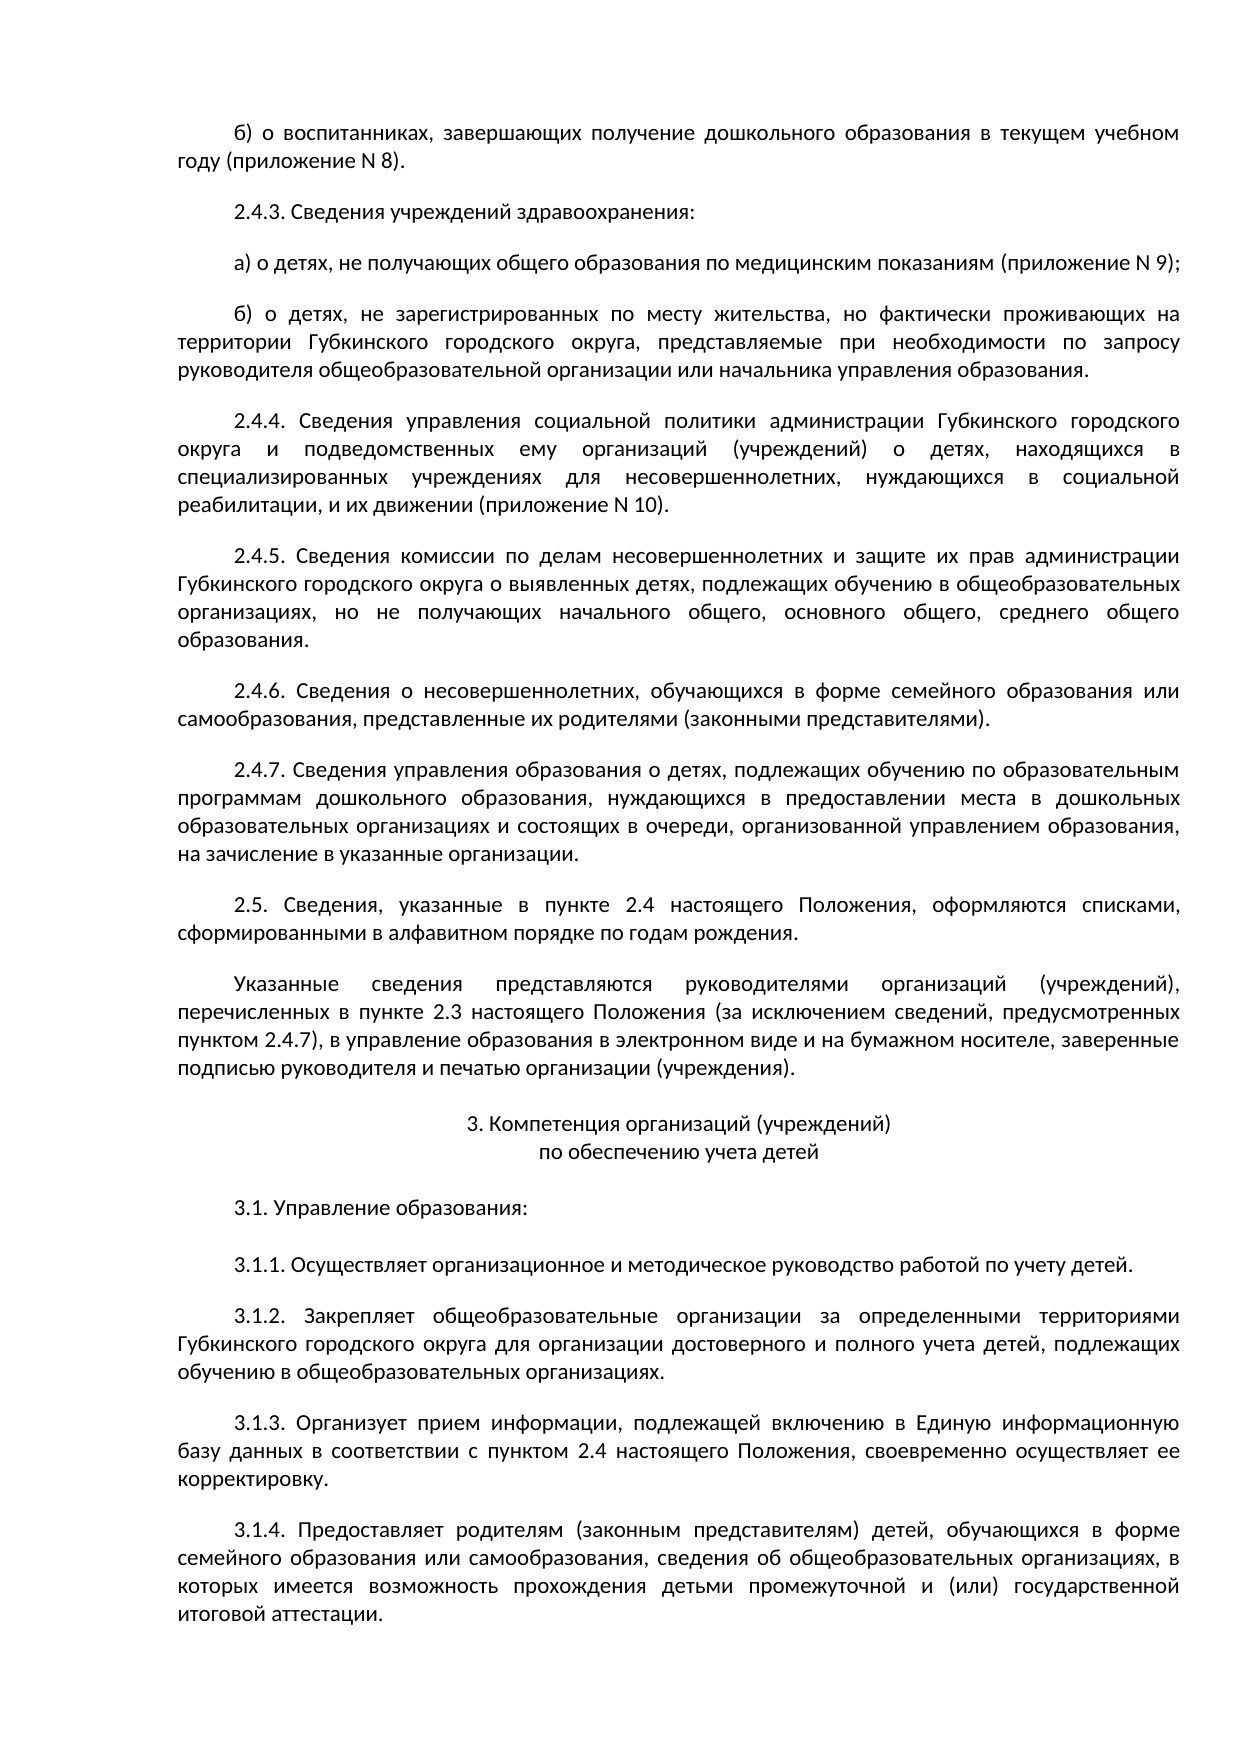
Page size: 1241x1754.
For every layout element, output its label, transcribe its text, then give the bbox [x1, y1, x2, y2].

text б) о детях, не зарегистрированных по месту жительства, но фактически проживающих на территории Губкинского городского округа, представляемые при необходимости по запросу руководителя общеобразовательной организации или начальника управления образования. [177, 299, 1181, 383]
text а) о детях, не получающих общего образования по медицинским показаниям (приложение N 9); [177, 248, 1181, 276]
text 2.4.6. Сведения о несовершеннолетних, обучающихся в форме семейного образования или самообразования, представленные их родителями (законными представителями). [177, 676, 1181, 732]
text 3.1.4. Предоставляет родителям (законным представителям) детей, обучающихся в форме семейного образования или самообразования, сведения об общеобразовательных организациях, в которых имеется возможность прохождения детьми промежуточной и (или) государственной итоговой аттестации. [177, 1515, 1181, 1627]
text 2.5. Сведения, указанные в пункте 2.4 настоящего Положения, оформляются списками, сформированными в алфавитном порядке по годам рождения. [177, 890, 1181, 946]
text б) о воспитанниках, завершающих получение дошкольного образования в текущем учебном году (приложение N 8). [177, 118, 1181, 174]
text 3.1.1. Осуществляет организационное и методическое руководство работой по учету детей. [177, 1250, 1181, 1278]
text 2.4.3. Сведения учреждений здравоохранения: [177, 197, 1181, 225]
text 3.1.2. Закрепляет общеобразовательные организации за определенными территориями Губкинского городского округа для организации достоверного и полного учета детей, подлежащих обучению в общеобразовательных организациях. [177, 1301, 1181, 1385]
text Указанные сведения представляются руководителями организаций (учреждений), перечисленных в пункте 2.3 настоящего Положения (за исключением сведений, предусмотренных пунктом 2.4.7), в управление образования в электронном виде и на бумажном носителе, заверенные подписью руководителя и печатью организации (учреждения). [177, 969, 1181, 1081]
text 2.4.5. Сведения комиссии по делам несовершеннолетних и защите их прав администрации Губкинского городского округа о выявленных детях, подлежащих обучению в общеобразовательных организациях, но не получающих начального общего, основного общего, среднего общего образования. [177, 541, 1181, 653]
text по обеспечению учета детей [177, 1137, 1181, 1165]
text 3.1. Управление образования: [177, 1193, 1181, 1221]
text 3.1.3. Организует прием информации, подлежащей включению в Единую информационную базу данных в соответствии с пунктом 2.4 настоящего Положения, своевременно осуществляет ее корректировку. [177, 1408, 1181, 1492]
text 3. Компетенция организаций (учреждений) [177, 1109, 1181, 1137]
text 2.4.7. Сведения управления образования о детях, подлежащих обучению по образовательным программам дошкольного образования, нуждающихся в предоставлении места в дошкольных образовательных организациях и состоящих в очереди, организованной управлением образования, на зачисление в указанные организации. [177, 755, 1181, 867]
text 2.4.4. Сведения управления социальной политики администрации Губкинского городского округа и подведомственных ему организаций (учреждений) о детях, находящихся в специализированных учреждениях для несовершеннолетних, нуждающихся в социальной реабилитации, и их движении (приложение N 10). [177, 406, 1181, 518]
